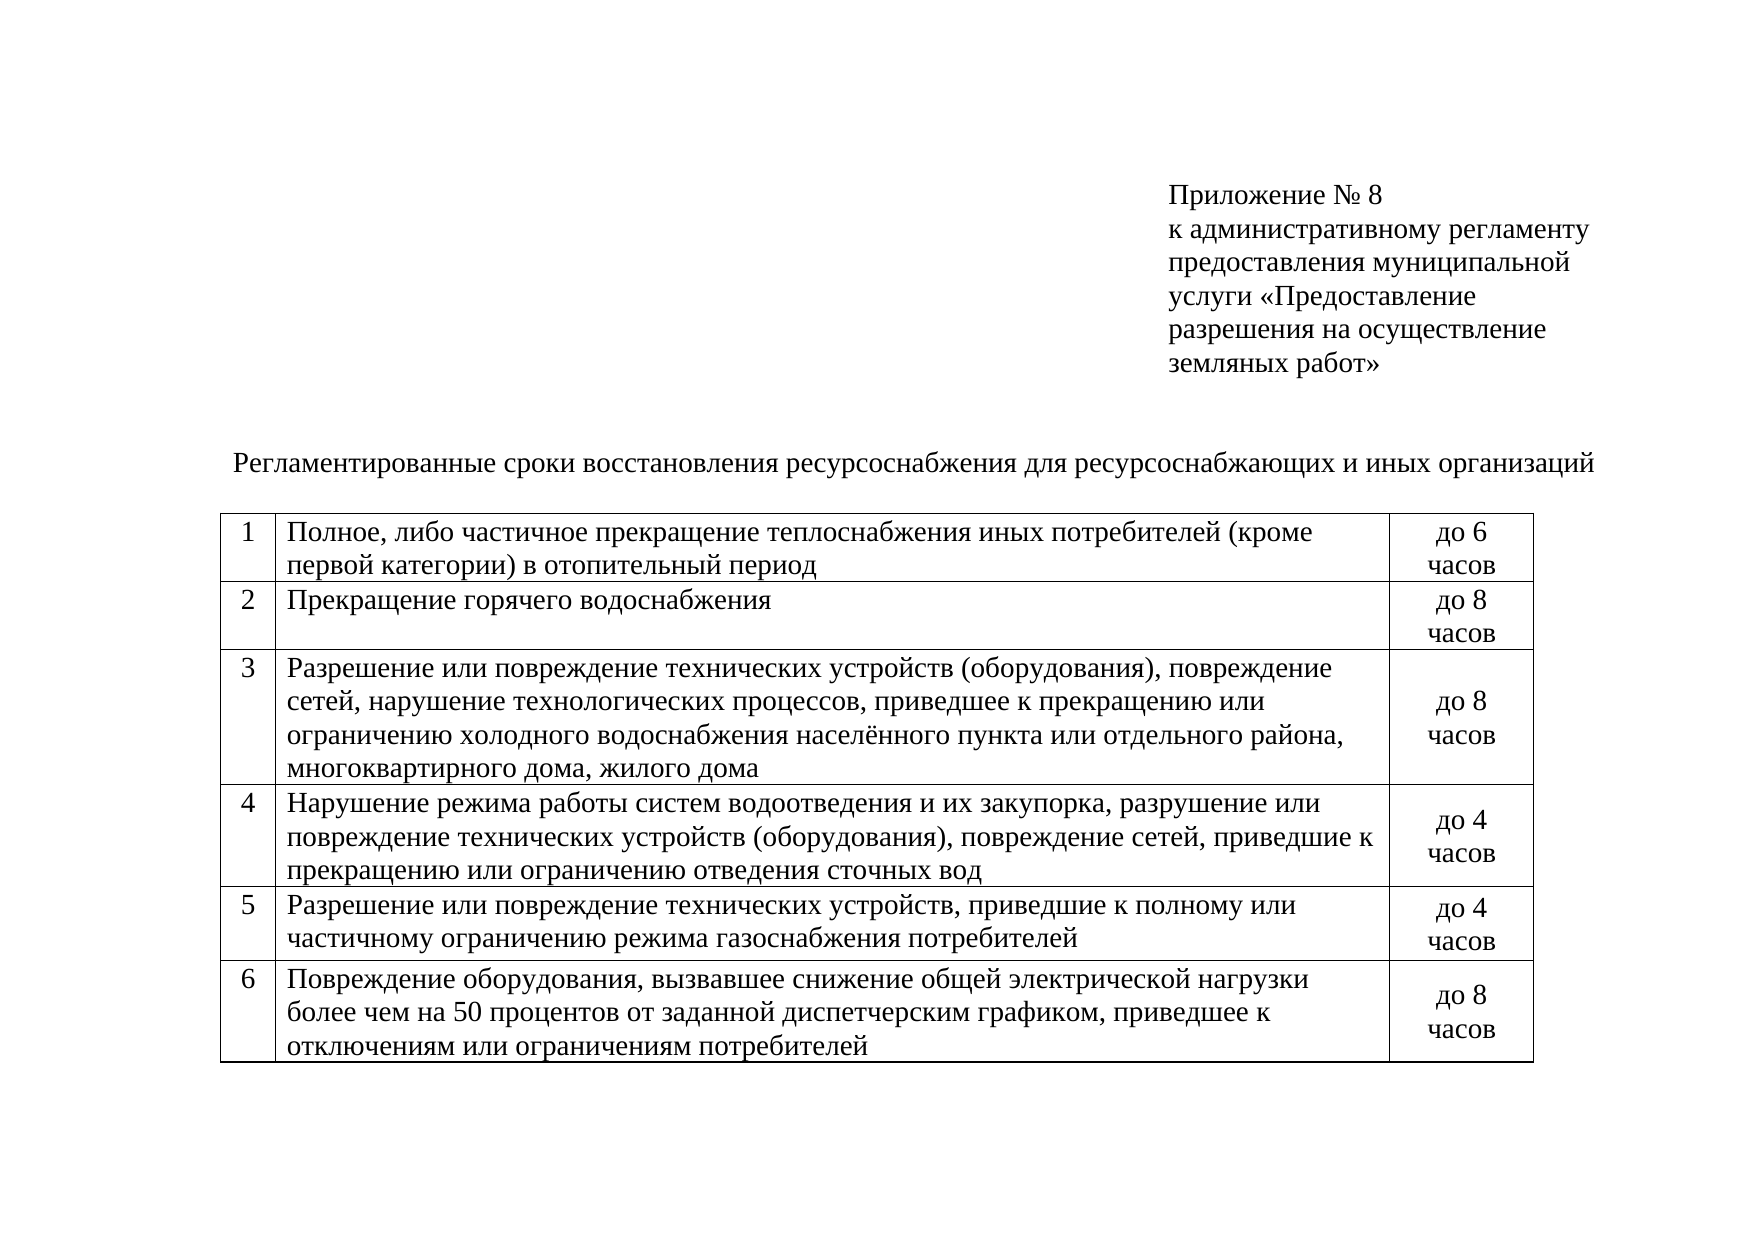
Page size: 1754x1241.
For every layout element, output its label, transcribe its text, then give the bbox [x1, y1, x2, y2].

table_cell Нарушение режима работы систем водоотведения и их закупорка, разрушение или повреждение технических устройств (оборудования), повреждение сетей, приведшие к прекращению или ограничению отведения сточных вод [276, 785, 1389, 886]
text разрешения на осуществление [1168, 311, 1636, 345]
table_cell 5 [221, 887, 275, 960]
text услуги «Предоставление [1168, 278, 1636, 311]
table_header до 6 часов [1390, 514, 1533, 581]
table_cell Разрешение или повреждение технических устройств, приведшие к полному или частичному ограничению режима газоснабжения потребителей [276, 887, 1389, 960]
table_cell Разрешение или повреждение технических устройств (оборудования), повреждение сетей, нарушение технологических процессов, приведшее к прекращению или ограничению холодного водоснабжения населённого пункта или отдельного района, многоквартирного дома, жилого дома [276, 650, 1389, 784]
text Регламентированные сроки восстановления ресурсоснабжения для ресурсоснабжающих и иных организаций [118, 446, 1636, 479]
text предоставления муниципальной [1168, 244, 1636, 278]
table_cell 4 [221, 785, 275, 886]
text Приложение № 8 [1168, 177, 1636, 211]
table_cell 2 [221, 582, 275, 649]
table_cell 6 [221, 961, 275, 1061]
table_header Полное, либо частичное прекращение теплоснабжения иных потребителей (кроме первой категории) в отопительный период [276, 514, 1389, 581]
table_cell 3 [221, 650, 275, 784]
table_cell Прекращение горячего водоснабжения [276, 582, 1389, 649]
table_cell до 4 часов [1390, 887, 1533, 960]
table_cell до 8 часов [1390, 582, 1533, 649]
table_cell до 8 часов [1390, 650, 1533, 784]
table_cell до 4 часов [1390, 785, 1533, 886]
table_cell Повреждение оборудования, вызвавшее снижение общей электрической нагрузки более чем на 50 процентов от заданной диспетчерским графиком, приведшее к отключениям или ограничениям потребителей [276, 961, 1389, 1061]
table_cell до 8 часов [1390, 961, 1533, 1061]
text к административному регламенту [1168, 211, 1636, 244]
table_header 1 [221, 514, 275, 581]
text земляных работ» [1168, 345, 1636, 378]
